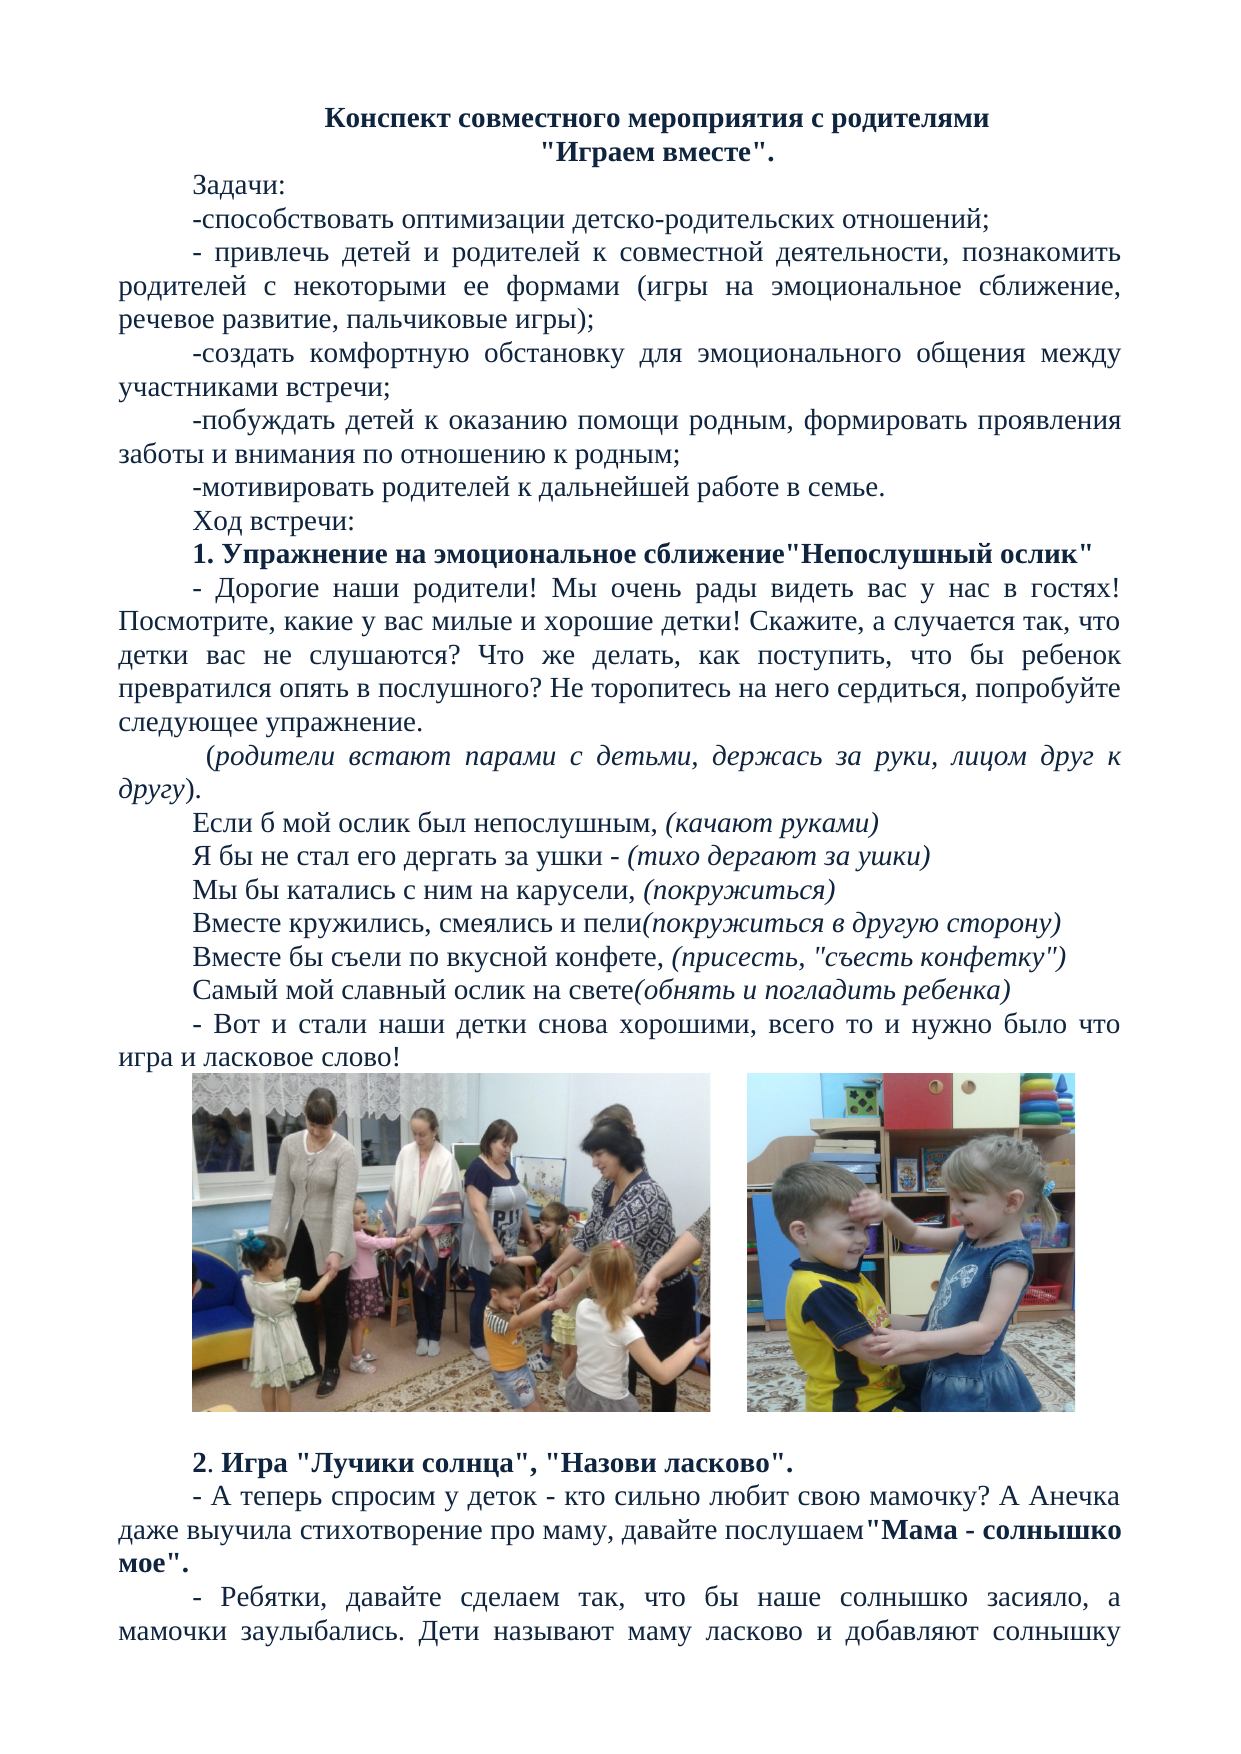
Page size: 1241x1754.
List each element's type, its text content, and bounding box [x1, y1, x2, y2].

text 1. Упражнение на эмоциональное сближение"Непослушный ослик" [118, 536, 1122, 570]
text - А теперь спросим у деток - кто сильно любит свою мамочку? А Анечка даже выучила стихотворение про маму, давайте послушаем"Мама - солнышко мое". [118, 1478, 1122, 1579]
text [118, 1579, 1122, 1646]
text 2. Игра "Лучики солнца", "Назови ласково". [118, 1445, 1122, 1478]
text Задачи: [118, 167, 1122, 201]
text Если б мой ослик был непослушным, (качают руками) [118, 805, 1122, 838]
picture [192, 1073, 711, 1412]
text Ход встречи: [118, 503, 1122, 536]
text Самый мой славный ослик на свете(обнять и погладить ребенка) [118, 972, 1122, 1006]
text (родители встают парами с детьми, держась за руки, лицом друг к другу). [118, 738, 1122, 805]
text -способствовать оптимизации детско-родительских отношений; [118, 201, 1122, 234]
text - Дорогие наши родители! Мы очень рады видеть вас у нас в гостях! Посмотрите, какие у вас милые и хорошие детки! Скажите, а случается так, что детки вас не слушаются? Что же делать, как поступить, что бы ребенок превратился опять в послушного? Не торопитесь на него сердиться, попробуйте следующее упражнение. [118, 570, 1122, 738]
text -создать комфортную обстановку для эмоционального общения между участниками встречи; [118, 335, 1122, 402]
text -побуждать детей к оказанию помощи родным, формировать проявления заботы и внимания по отношению к родным; [118, 402, 1122, 469]
text - Вот и стали наши детки снова хорошими, всего то и нужно было что игра и ласковое слово! [118, 1006, 1122, 1073]
text Я бы не стал его дергать за ушки - (тихо дергают за ушки) [118, 838, 1122, 872]
text Конспект совместного мероприятия с родителями [118, 100, 1122, 134]
text - привлечь детей и родителей к совместной деятельности, познакомить родителей с некоторыми ее формами (игры на эмоциональное сближение, речевое развитие, пальчиковые игры); [118, 234, 1122, 335]
text Вместе бы съели по вкусной конфете, (присесть, "съесть конфетку") [118, 939, 1122, 972]
text Вместе кружились, смеялись и пели(покружиться в другую сторону) [118, 905, 1122, 939]
text -мотивировать родителей к дальнейшей работе в семье. [118, 469, 1122, 503]
text "Играем вместе". [118, 134, 1122, 167]
picture [747, 1073, 1076, 1412]
text Мы бы катались с ним на карусели, (покружиться) [118, 872, 1122, 905]
